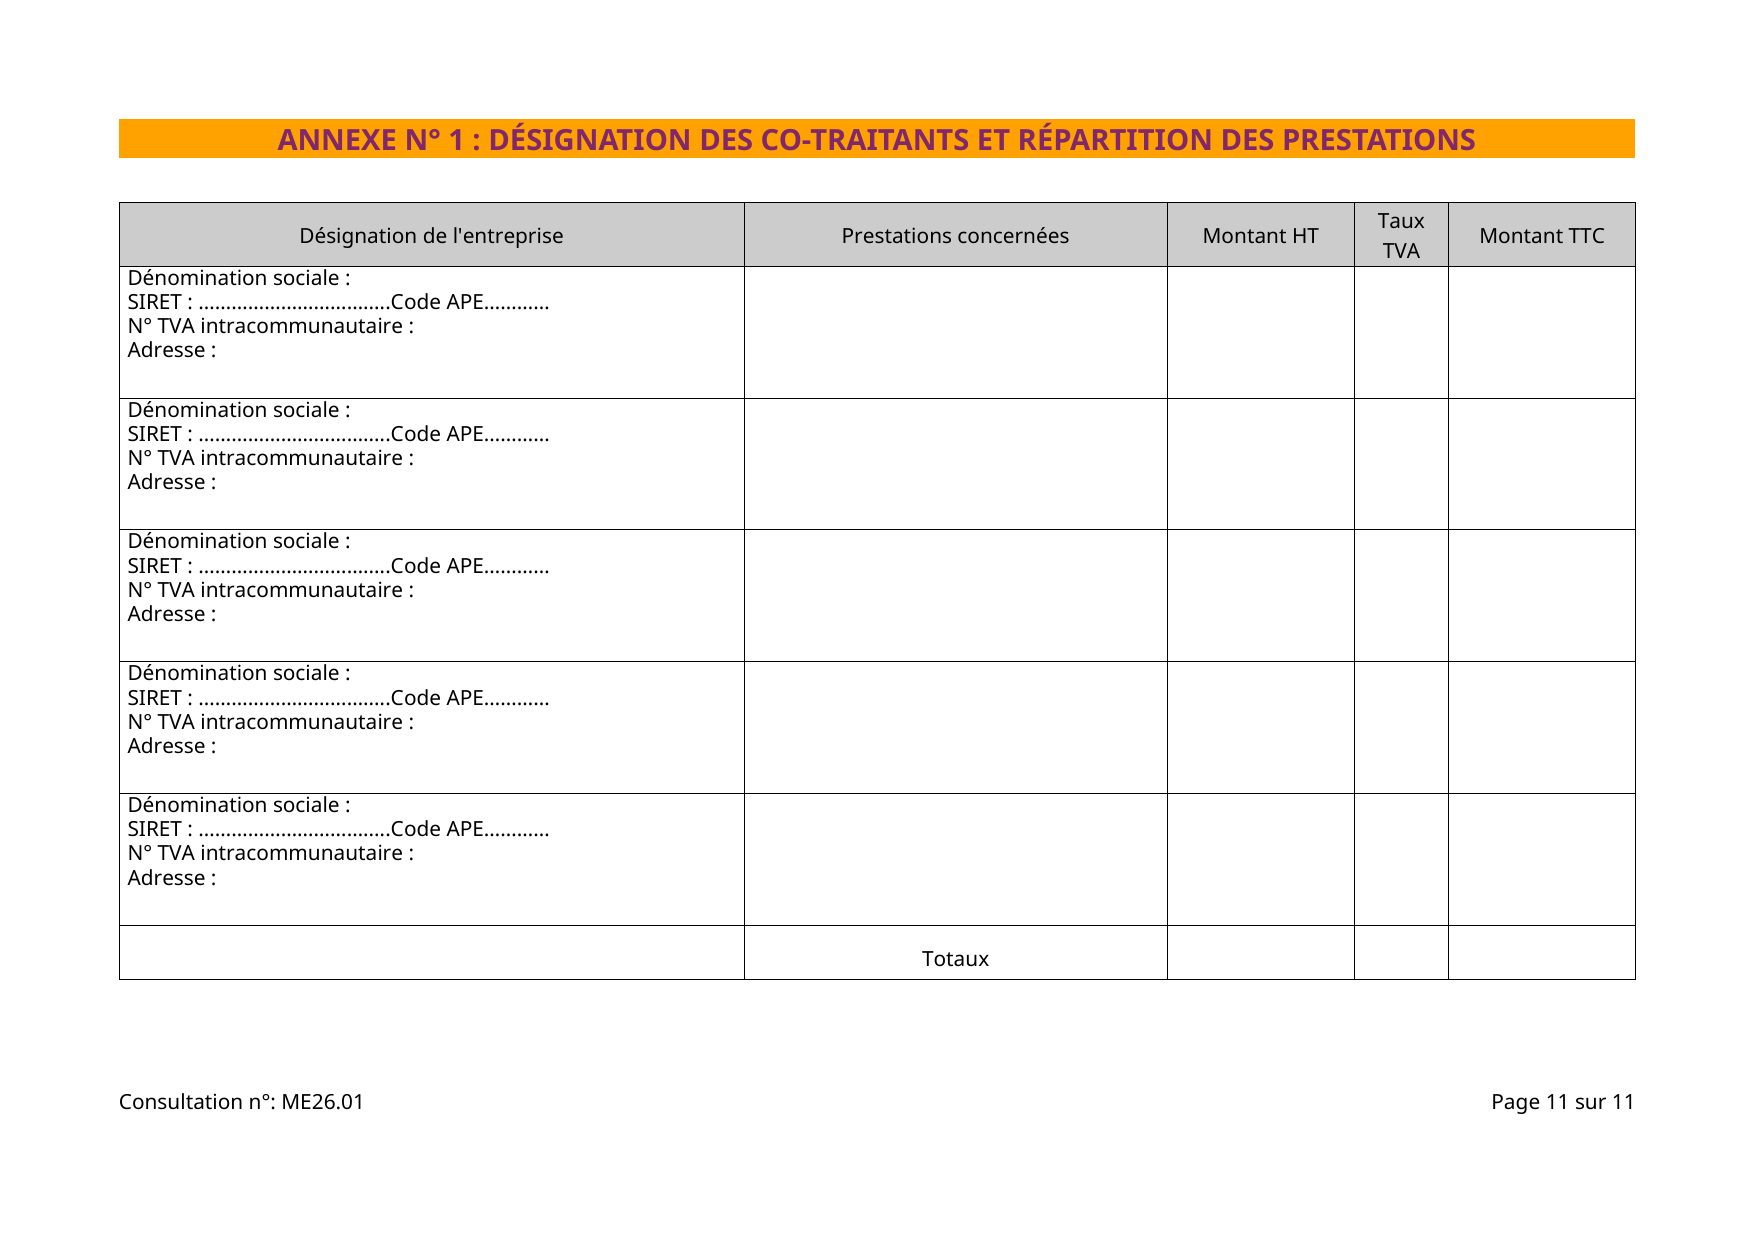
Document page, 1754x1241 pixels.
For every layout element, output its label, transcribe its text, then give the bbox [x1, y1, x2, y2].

table_cell [745, 267, 1167, 397]
table_cell [745, 530, 1167, 661]
table_cell [1355, 530, 1448, 661]
table_cell [1355, 267, 1448, 397]
table_header Taux TVA [1355, 203, 1448, 266]
table_cell Dénomination sociale : SIRET : ………………………….….Code APE………… N° TVA intracommunautaire : Adresse : [120, 399, 744, 529]
table_cell Dénomination sociale : SIRET : ………………………….….Code APE………… N° TVA intracommunautaire : Adresse : [120, 662, 744, 793]
table_header Montant TTC [1449, 203, 1635, 266]
table_cell [1168, 399, 1354, 529]
table_cell [1449, 399, 1635, 529]
table_header Montant HT [1168, 203, 1354, 266]
table_cell [1355, 926, 1448, 979]
table_cell [1449, 926, 1635, 979]
table_cell Dénomination sociale : SIRET : ………………………….….Code APE………… N° TVA intracommunautaire : Adresse : [120, 530, 744, 661]
table_cell Dénomination sociale : SIRET : ………………………….….Code APE………… N° TVA intracommunautaire : Adresse : [120, 267, 744, 397]
table_cell Totaux [745, 926, 1167, 979]
table_cell [745, 794, 1167, 924]
table_cell [1449, 662, 1635, 793]
table_cell [120, 926, 744, 979]
table_cell [745, 662, 1167, 793]
table_cell [1449, 267, 1635, 397]
table_cell [1168, 662, 1354, 793]
table_cell [1449, 794, 1635, 924]
table_cell [1168, 267, 1354, 397]
table_header Prestations concernées [745, 203, 1167, 266]
table_cell [1168, 530, 1354, 661]
table_cell [1355, 794, 1448, 924]
table_cell [1168, 794, 1354, 924]
table_cell [745, 399, 1167, 529]
table_cell [1449, 530, 1635, 661]
table_cell Dénomination sociale : SIRET : ………………………….….Code APE………… N° TVA intracommunautaire : Adresse : [120, 794, 744, 924]
table_header Désignation de l'entreprise [120, 203, 744, 266]
table_cell [1355, 662, 1448, 793]
subtitle ANNEXE N° 1 : DÉSIGNATION DES CO-TRAITANTS ET RÉPARTITION DES PRESTATIONS [119, 119, 1635, 158]
table_cell [1168, 926, 1354, 979]
table_cell [1355, 399, 1448, 529]
